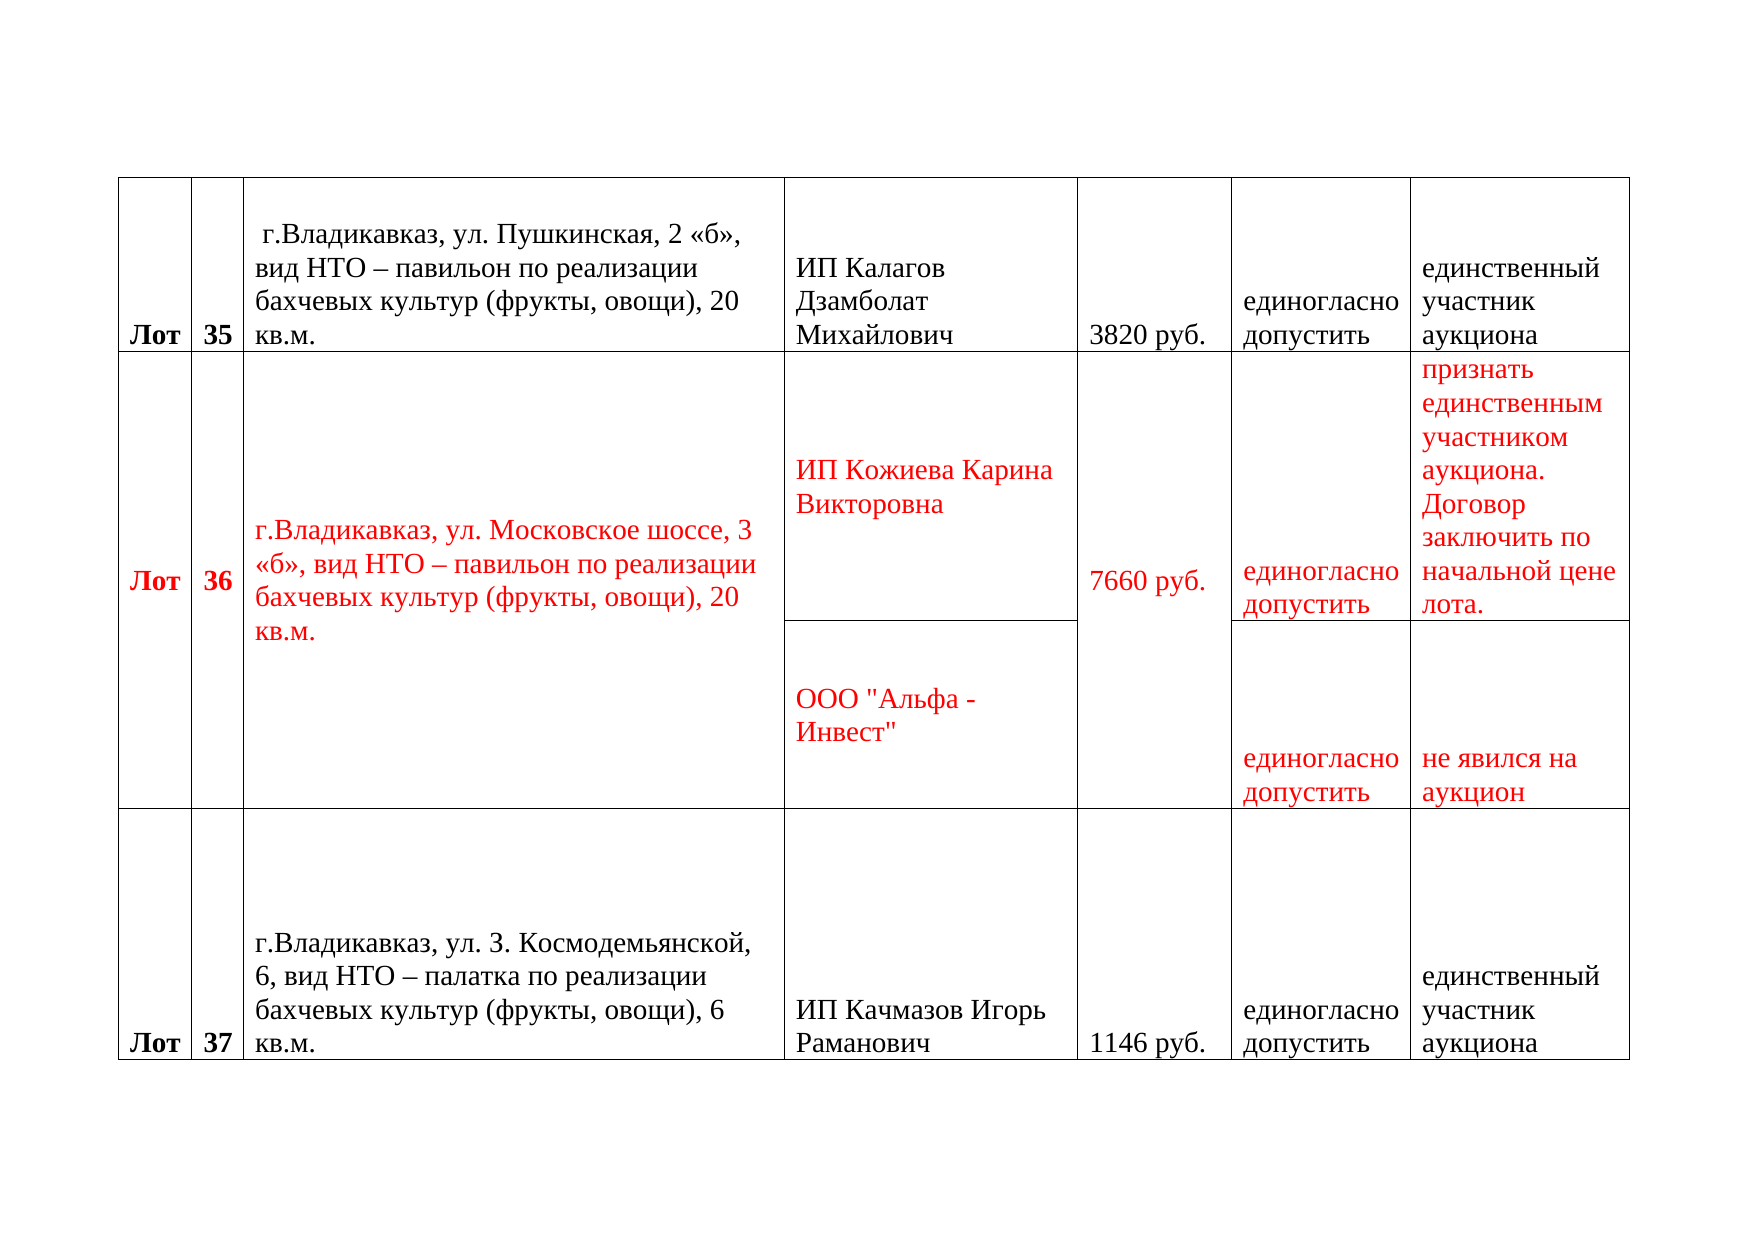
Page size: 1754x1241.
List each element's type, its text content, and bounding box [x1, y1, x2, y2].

table_cell г.Владикавказ, ул. Пушкинская, 2 «б», вид НТО – павильон по реализации бахчевых культур (фрукты, овощи), 20 кв.м. [244, 178, 784, 351]
table_cell 3820 руб. [1078, 178, 1231, 351]
table_cell 1146 руб. [1078, 809, 1231, 1059]
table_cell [1232, 178, 1410, 351]
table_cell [1411, 809, 1629, 1059]
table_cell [1411, 178, 1629, 351]
table_cell 36 [192, 352, 243, 807]
table_cell г.Владикавказ, ул. З. Космодемьянской, 6, вид НТО – палатка по реализации бахчевых культур (фрукты, овощи), 6 кв.м. [244, 809, 784, 1059]
table_cell ИП Качмазов Игорь Раманович [785, 809, 1077, 1059]
table_cell единогласно допустить [1232, 621, 1410, 807]
table_cell не явился на аукцион [1411, 621, 1629, 807]
table_cell 35 [192, 178, 243, 351]
table_cell ИП Калагов Дзамболат Михайлович [785, 178, 1077, 351]
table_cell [1232, 809, 1410, 1059]
table_cell 7660 руб. [1078, 352, 1231, 807]
table_cell Лот [119, 352, 191, 807]
table_cell ИП Кожиева Карина Викторовна [785, 352, 1077, 620]
table_cell признать единственным участником аукциона. Договор заключить по начальной цене лота. [1411, 352, 1629, 620]
table_cell Лот [119, 809, 191, 1059]
table_cell г.Владикавказ, ул. Московское шоссе, 3 «б», вид НТО – павильон по реализации бахчевых культур (фрукты, овощи), 20 кв.м. [244, 352, 784, 807]
table_cell ООО "Альфа -Инвест" [785, 621, 1077, 807]
table_cell Лот [119, 178, 191, 351]
table_cell 37 [192, 809, 243, 1059]
table_cell единогласно допустить [1232, 352, 1410, 620]
